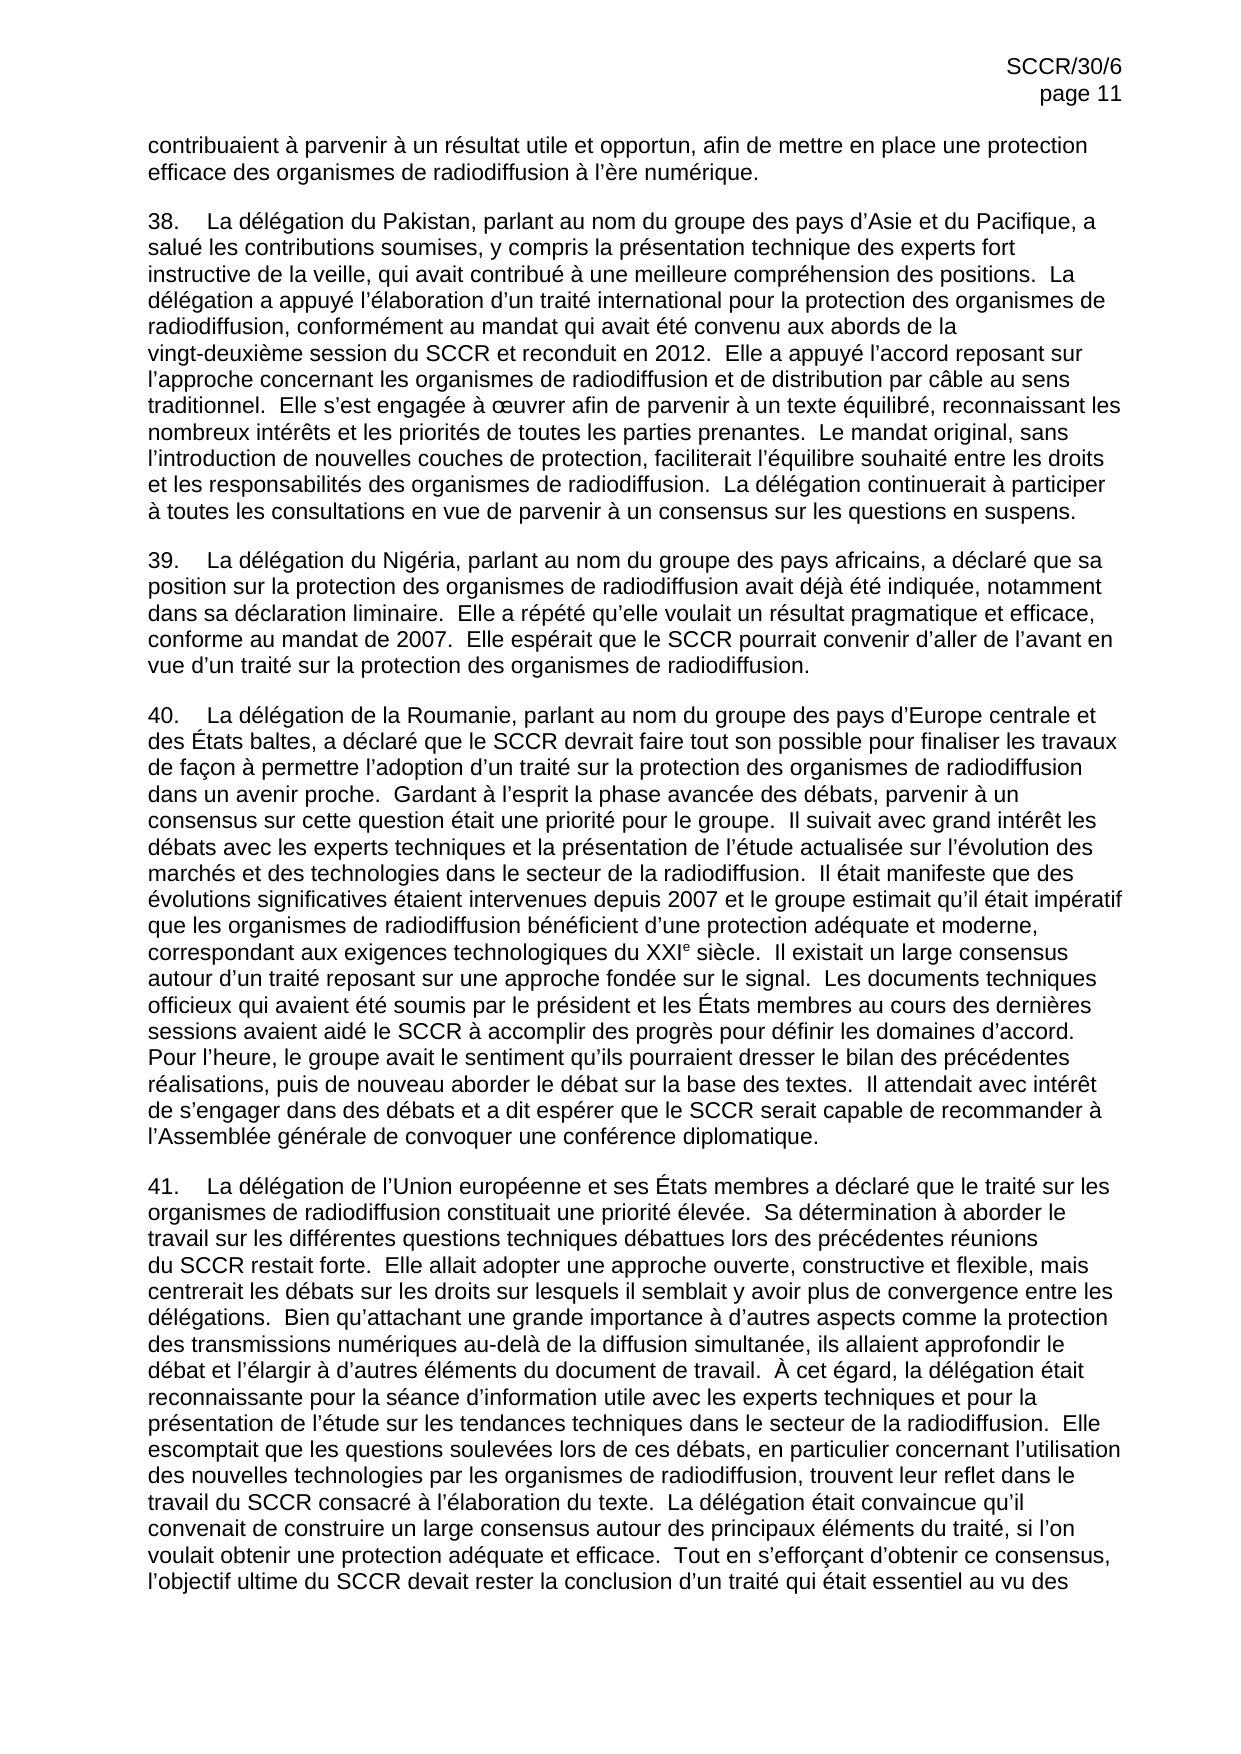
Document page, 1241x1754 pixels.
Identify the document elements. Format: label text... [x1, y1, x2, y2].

text La délégation du Pakistan, parlant au nom du groupe des pays d’Asie et du Pacifique, a salué les contributions soumises, y compris la présentation technique des experts fort instructive de la veille, qui avait contribué à une meilleure compréhension des positions. La délégation a appuyé l’élaboration d’un traité international pour la protection des organismes de radiodiffusion, conformément au mandat qui avait été convenu aux abords de la vingt-deuxième session du SCCR et reconduit en 2012. Elle a appuyé l’accord reposant sur l’approche concernant les organismes de radiodiffusion et de distribution par câble au sens traditionnel. Elle s’est engagée à œuvrer afin de parvenir à un texte équilibré, reconnaissant les nombreux intérêts et les priorités de toutes les parties prenantes. Le mandat original, sans l’introduction de nouvelles couches de protection, faciliterait l’équilibre souhaité entre les droits et les responsabilités des organismes de radiodiffusion. La délégation continuerait à participer à toutes les consultations en vue de parvenir à un consensus sur les questions en suspens. [148, 208, 1122, 524]
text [148, 132, 1122, 185]
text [148, 1173, 1122, 1594]
text La délégation de la Roumanie, parlant au nom du groupe des pays d’Europe centrale et des États baltes, a déclaré que le SCCR devrait faire tout son possible pour finaliser les travaux de façon à permettre l’adoption d’un traité sur la protection des organismes de radiodiffusion dans un avenir proche. Gardant à l’esprit la phase avancée des débats, parvenir à un consensus sur cette question était une priorité pour le groupe. Il suivait avec grand intérêt les débats avec les experts techniques et la présentation de l’étude actualisée sur l’évolution des marchés et des technologies dans le secteur de la radiodiffusion. Il était manifeste que des évolutions significatives étaient intervenues depuis 2007 et le groupe estimait qu’il était impératif que les organismes de radiodiffusion bénéficient d’une protection adéquate et moderne, correspondant aux exigences technologiques du XXIe siècle. Il existait un large consensus autour d’un traité reposant sur une approche fondée sur le signal. Les documents techniques officieux qui avaient été soumis par le président et les États membres au cours des dernières sessions avaient aidé le SCCR à accomplir des progrès pour définir les domaines d’accord. Pour l’heure, le groupe avait le sentiment qu’ils pourraient dresser le bilan des précédentes réalisations, puis de nouveau aborder le débat sur la base des textes. Il attendait avec intérêt de s’engager dans des débats et a dit espérer que le SCCR serait capable de recommander à l’Assemblée générale de convoquer une conférence diplomatique. [148, 702, 1122, 1150]
text La délégation du Nigéria, parlant au nom du groupe des pays africains, a déclaré que sa position sur la protection des organismes de radiodiffusion avait déjà été indiquée, notamment dans sa déclaration liminaire. Elle a répété qu’elle voulait un résultat pragmatique et efficace, conforme au mandat de 2007. Elle espérait que le SCCR pourrait convenir d’aller de l’avant en vue d’un traité sur la protection des organismes de radiodiffusion. [148, 547, 1122, 679]
